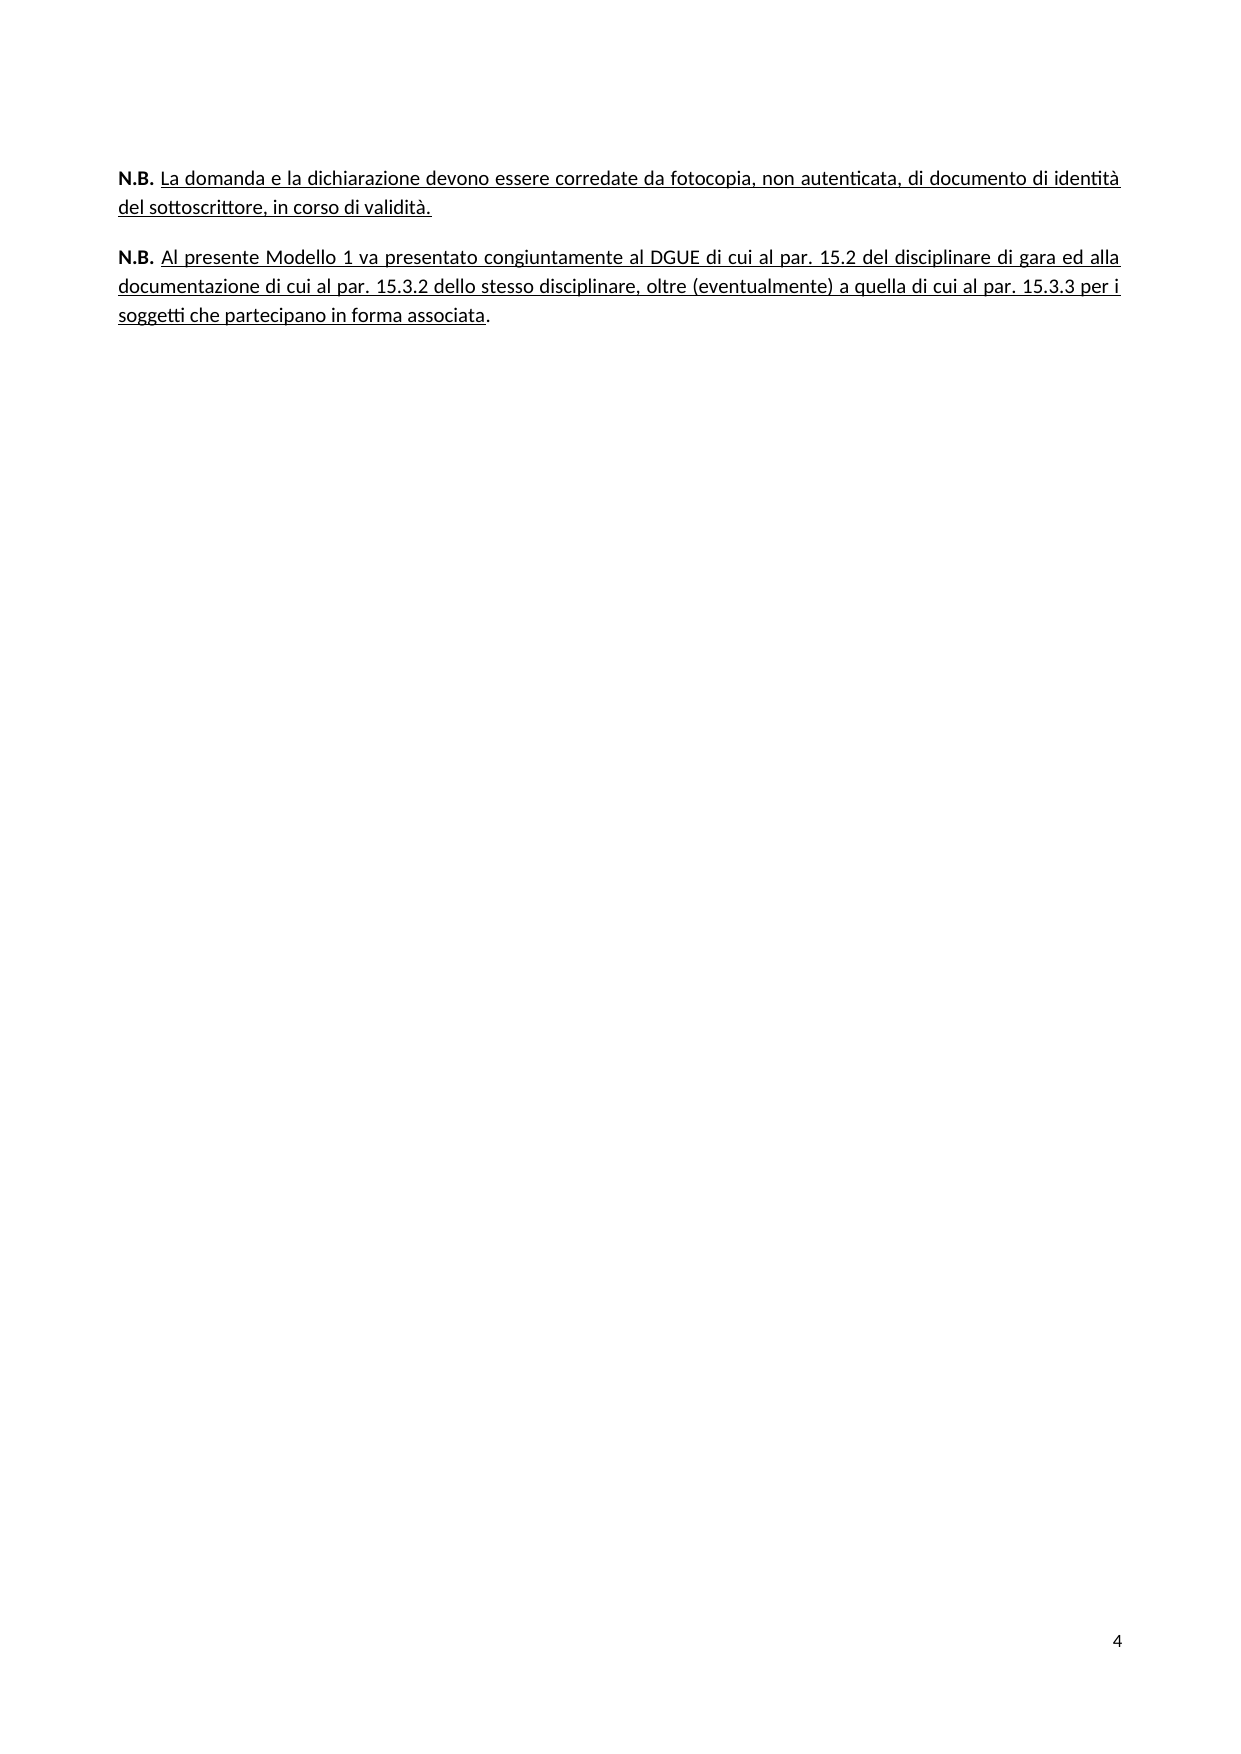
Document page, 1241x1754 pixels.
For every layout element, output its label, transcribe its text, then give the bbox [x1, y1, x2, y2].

text N.B. Al presente Modello 1 va presentato congiuntamente al DGUE di cui al par. 15.2 del disciplinare di gara ed alla documentazione di cui al par. 15.3.2 dello stesso disciplinare, oltre (eventualmente) a quella di cui al par. 15.3.3 per i soggetti che partecipano in forma associata. [118, 244, 1122, 328]
text N.B. La domanda e la dichiarazione devono essere corredate da fotocopia, non autenticata, di documento di identità del sottoscrittore, in corso di validità. [118, 165, 1122, 219]
